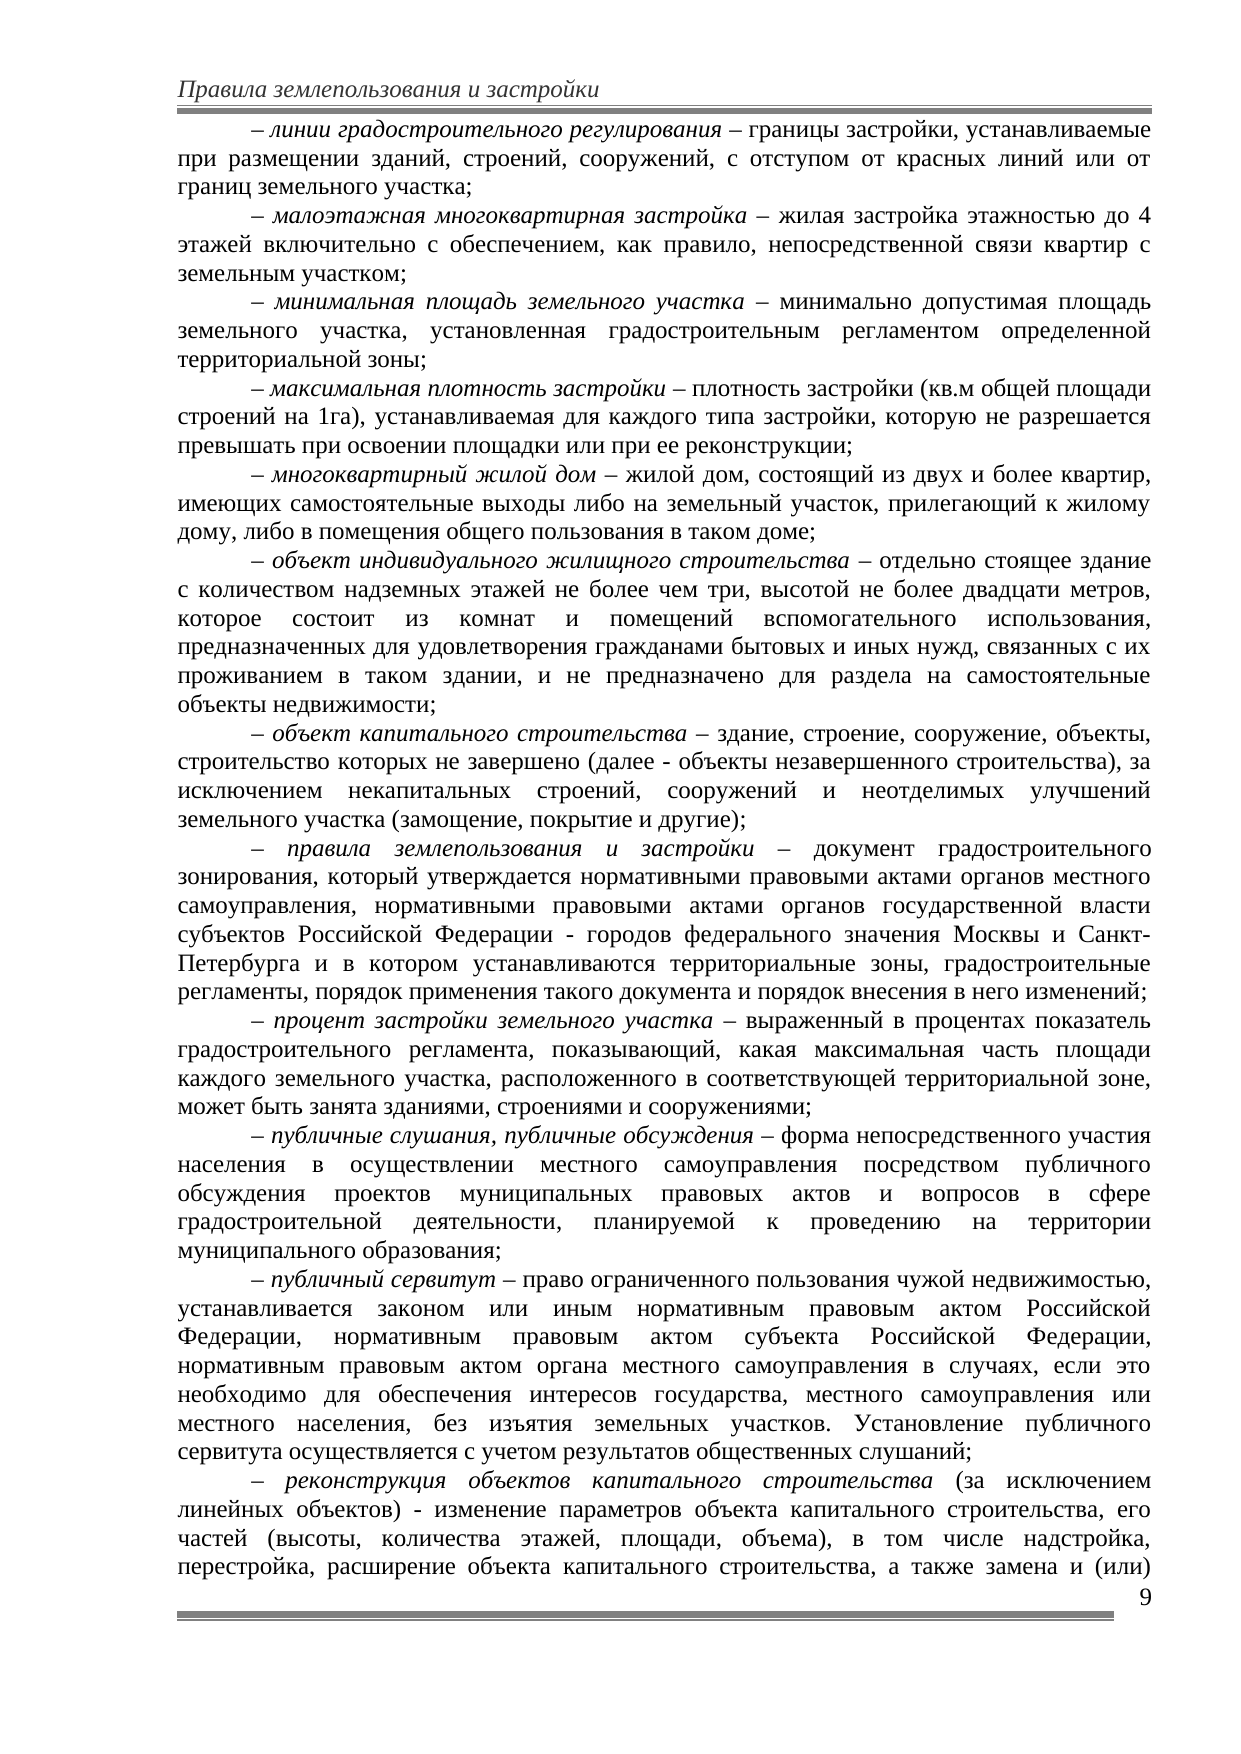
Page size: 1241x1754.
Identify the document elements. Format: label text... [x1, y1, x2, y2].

text – публичные слушания, публичные обсуждения – форма непосредственного участия населения в осуществлении местного самоуправления посредством публичного обсуждения проектов муниципальных правовых актов и вопросов в сфере градостроительной деятельности, планируемой к проведению на территории муниципального образования; [177, 1120, 1152, 1264]
text – правила землепользования и застройки – документ градостроительного зонирования, который утверждается нормативными правовыми актами органов местного самоуправления, нормативными правовыми актами органов государственной власти субъектов Российской Федерации - городов федерального значения Москвы и Санкт-Петербурга и в котором устанавливаются территориальные зоны, градостроительные регламенты, порядок применения такого документа и порядок внесения в него изменений; [177, 833, 1152, 1005]
text – минимальная площадь земельного участка – минимально допустимая площадь земельного участка, установленная градостроительным регламентом определенной территориальной зоны; [177, 286, 1152, 373]
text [177, 1465, 1152, 1580]
text – многоквартирный жилой дом – жилой дом, состоящий из двух и более квартир, имеющих самостоятельные выходы либо на земельный участок, прилегающий к жилому дому, либо в помещения общего пользования в таком доме; [177, 459, 1152, 545]
text – объект капитального строительства – здание, строение, сооружение, объекты, строительство которых не завершено (далее - объекты незавершенного строительства), за исключением некапитальных строений, сооружений и неотделимых улучшений земельного участка (замощение, покрытие и другие); [177, 718, 1152, 833]
text – максимальная плотность застройки – плотность застройки (кв.м общей площади строений на 1га), устанавливаемая для каждого типа застройки, которую не разрешается превышать при освоении площадки или при ее реконструкции; [177, 373, 1152, 459]
text – линии градостроительного регулирования – границы застройки, устанавливаемые при размещении зданий, строений, сооружений, с отступом от красных линий или от границ земельного участка; [177, 114, 1152, 200]
text – процент застройки земельного участка – выраженный в процентах показатель градостроительного регламента, показывающий, какая максимальная часть площади каждого земельного участка, расположенного в соответствующей территориальной зоне, может быть занята зданиями, строениями и сооружениями; [177, 1005, 1152, 1120]
text – публичный сервитут – право ограниченного пользования чужой недвижимостью, устанавливается законом или иным нормативным правовым актом Российской Федерации, нормативным правовым актом субъекта Российской Федерации, нормативным правовым актом органа местного самоуправления в случаях, если это необходимо для обеспечения интересов государства, местного самоуправления или местного населения, без изъятия земельных участков. Установление публичного сервитута осуществляется с учетом результатов общественных слушаний; [177, 1264, 1152, 1465]
text – малоэтажная многоквартирная застройка – жилая застройка этажностью до 4 этажей включительно с обеспечением, как правило, непосредственной связи квартир с земельным участком; [177, 200, 1152, 286]
text – объект индивидуального жилищного строительства – отдельно стоящее здание с количеством надземных этажей не более чем три, высотой не более двадцати метров, которое состоит из комнат и помещений вспомогательного использования, предназначенных для удовлетворения гражданами бытовых и иных нужд, связанных с их проживанием в таком здании, и не предназначено для раздела на самостоятельные объекты недвижимости; [177, 545, 1152, 718]
